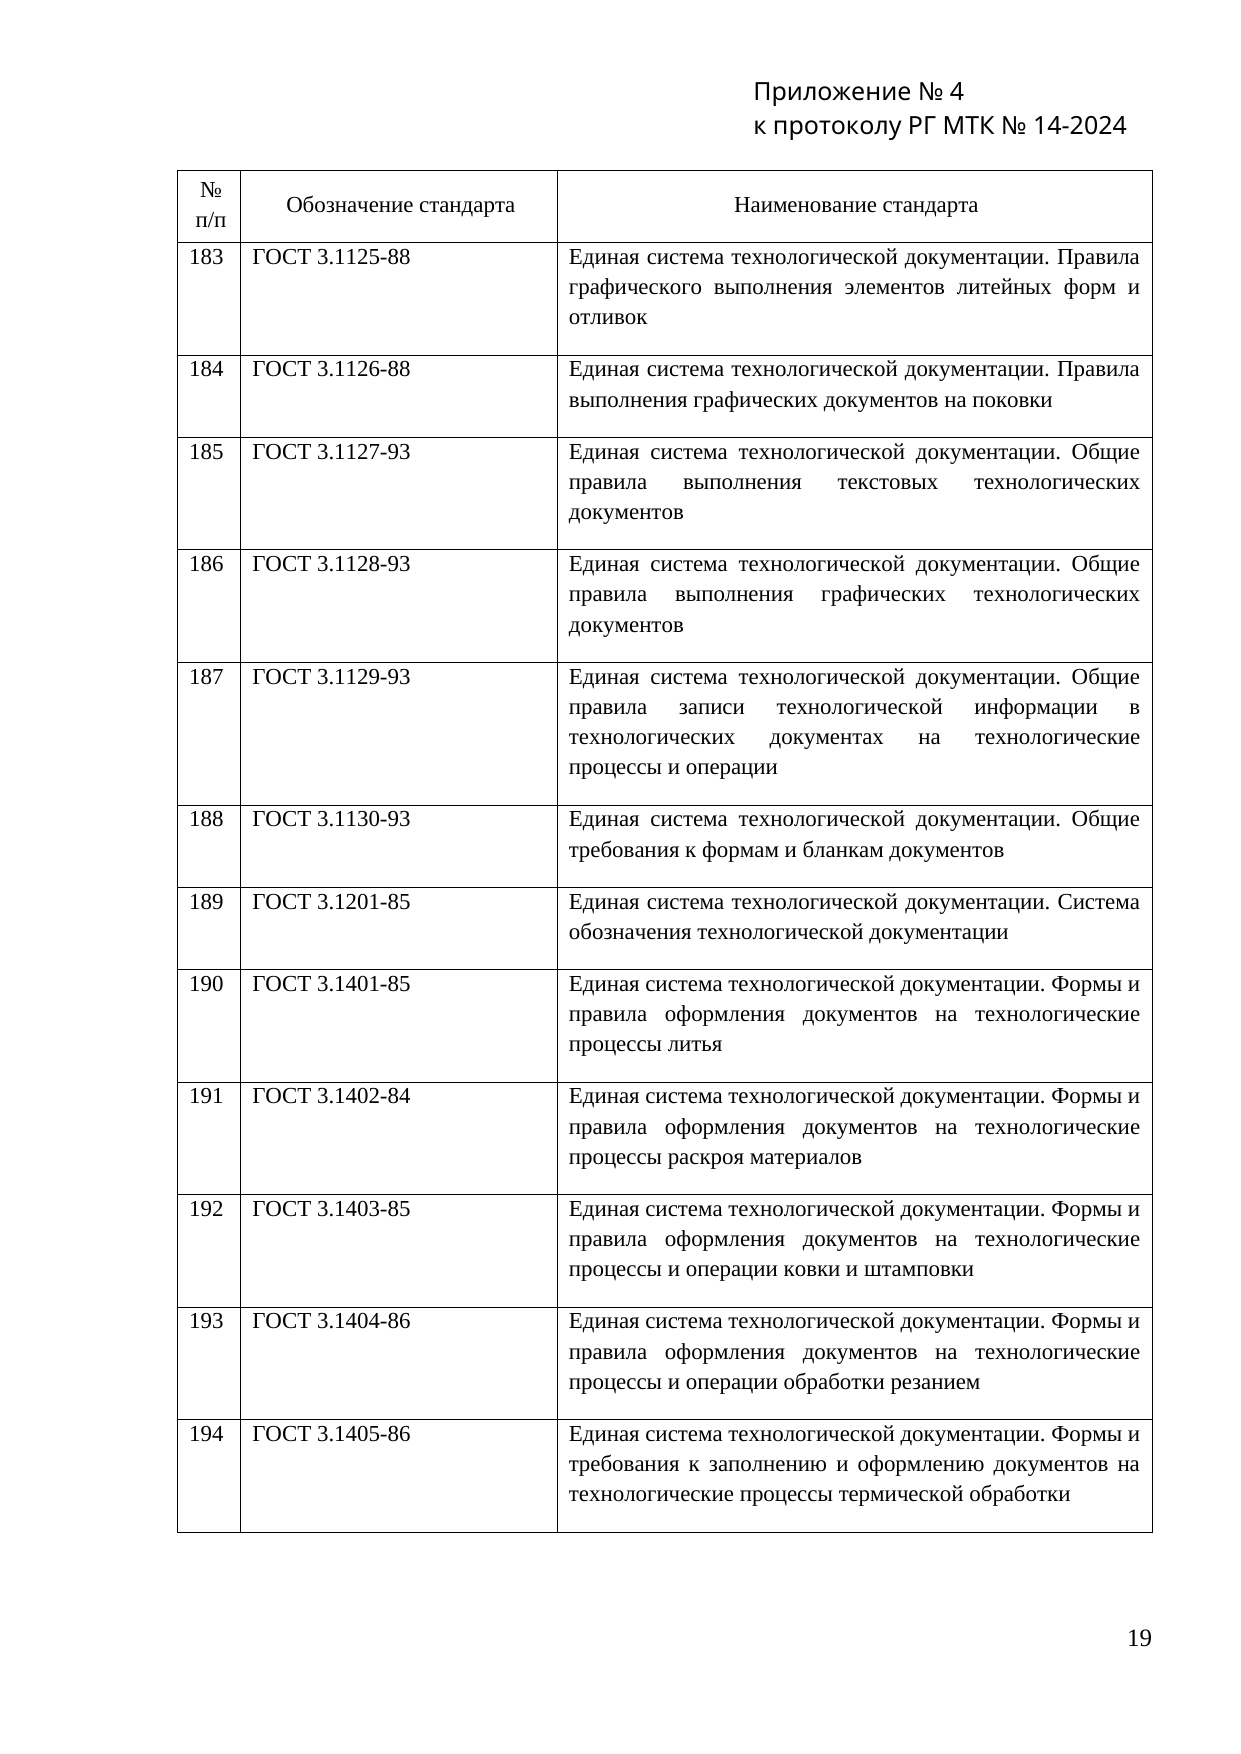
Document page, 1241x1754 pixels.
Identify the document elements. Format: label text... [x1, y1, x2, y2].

table_cell Единая система технологической документации. Формы и правила оформления документов на технологические процессы и операции обработки резанием [558, 1308, 1152, 1419]
table_header Наименование стандарта [558, 171, 1152, 242]
table_cell Единая система технологической документации. Общие правила записи технологической информации в технологических документах на технологические процессы и операции [558, 663, 1152, 804]
table_cell Единая система технологической документации. Общие правила выполнения текстовых технологических документов [558, 438, 1152, 549]
table_cell Единая система технологической документации. Формы и правила оформления документов на технологические процессы литья [558, 970, 1152, 1082]
table_cell [178, 663, 240, 804]
table_cell Единая система технологической документации. Общие требования к формам и бланкам документов [558, 806, 1152, 887]
table_cell Единая система технологической документации. Система обозначения технологической документации [558, 888, 1152, 969]
table_cell [178, 970, 240, 1082]
table_cell [178, 1083, 240, 1194]
table_cell Единая система технологической документации. Правила выполнения графических документов на поковки [558, 356, 1152, 437]
table_cell ГОСТ 3.1401-85 [241, 970, 557, 1082]
table_cell [178, 888, 240, 969]
table_cell [178, 550, 240, 662]
table_cell Единая система технологической документации. Формы и правила оформления документов на технологические процессы раскроя материалов [558, 1083, 1152, 1194]
table_cell ГОСТ 3.1405-86 [241, 1420, 557, 1532]
table_header № п/п [178, 171, 240, 242]
table_cell ГОСТ 3.1126-88 [241, 356, 557, 437]
table_cell ГОСТ 3.1402-84 [241, 1083, 557, 1194]
table_cell ГОСТ 3.1201-85 [241, 888, 557, 969]
table_cell [178, 243, 240, 354]
table_cell ГОСТ 3.1130-93 [241, 806, 557, 887]
table_cell ГОСТ 3.1127-93 [241, 438, 557, 549]
table_cell ГОСТ 3.1403-85 [241, 1195, 557, 1307]
table_cell ГОСТ 3.1128-93 [241, 550, 557, 662]
table_cell ГОСТ 3.1129-93 [241, 663, 557, 804]
table_cell Единая система технологической документации. Правила графического выполнения элементов литейных форм и отливок [558, 243, 1152, 354]
table_cell Единая система технологической документации. Общие правила выполнения графических технологических документов [558, 550, 1152, 662]
table_cell [178, 1420, 240, 1532]
table_cell [178, 806, 240, 887]
table_cell ГОСТ 3.1125-88 [241, 243, 557, 354]
table_cell ГОСТ 3.1404-86 [241, 1308, 557, 1419]
table_cell Единая система технологической документации. Формы и правила оформления документов на технологические процессы и операции ковки и штамповки [558, 1195, 1152, 1307]
table_cell [178, 438, 240, 549]
table_cell [178, 1308, 240, 1419]
table_cell [178, 356, 240, 437]
table_header Обозначение стандарта [241, 171, 557, 242]
table_cell [178, 1195, 240, 1307]
table_cell Единая система технологической документации. Формы и требования к заполнению и оформлению документов на технологические процессы термической обработки [558, 1420, 1152, 1532]
